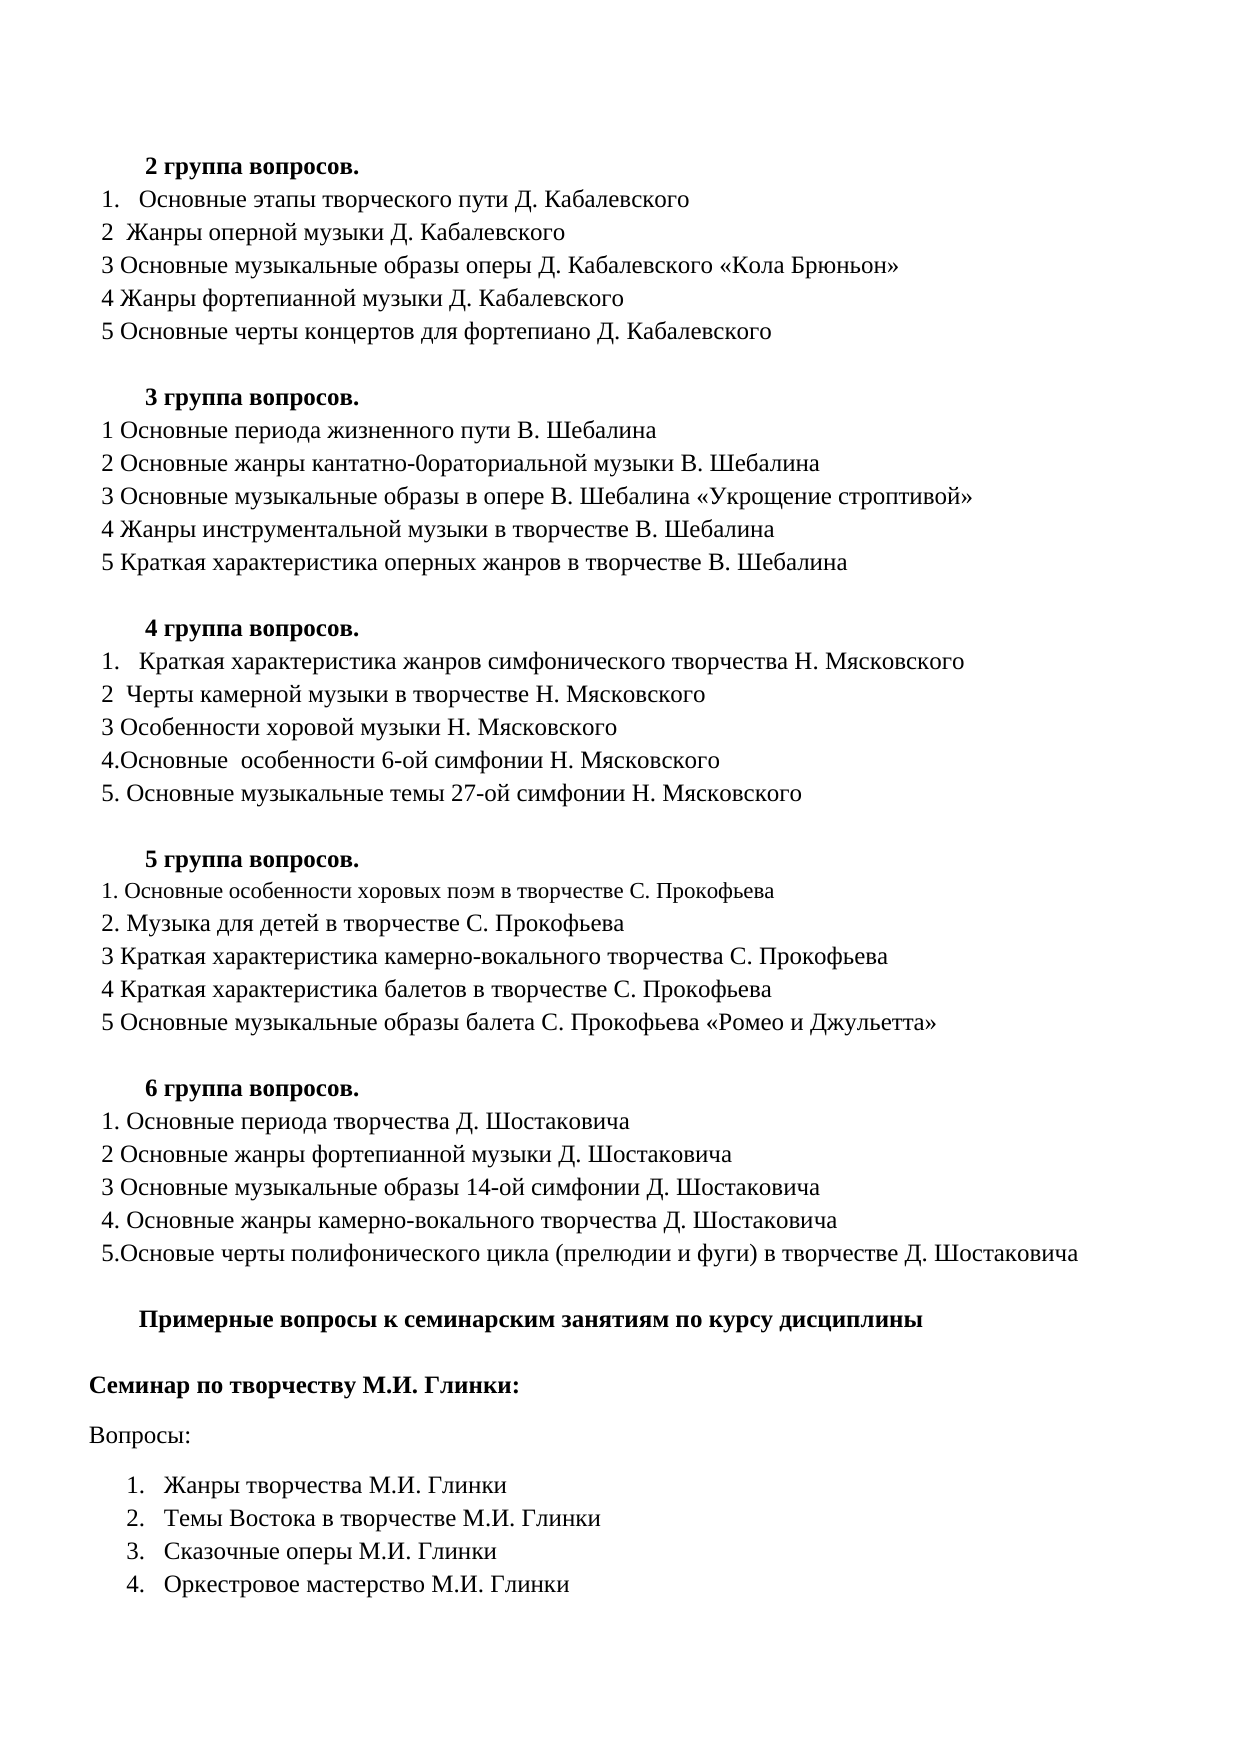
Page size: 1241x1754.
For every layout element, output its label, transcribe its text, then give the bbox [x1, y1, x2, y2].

text 3 Основные музыкальные образы 14-ой симфонии Д. Шостаковича [89, 1172, 1092, 1201]
text 3 Особенности хоровой музыки Н. Мясковского [89, 712, 1092, 741]
text 3 Основные музыкальные образы в опере В. Шебалина «Укрощение строптивой» [89, 481, 1092, 510]
text Вопросы: [89, 1420, 1092, 1449]
list Основные этапы творческого пути Д. Кабалевского [101, 184, 1092, 213]
text Семинар по творчеству М.И. Глинки: [89, 1371, 1092, 1399]
text 3 группа вопросов. [89, 382, 1092, 411]
text 2 группа вопросов. [89, 151, 1092, 180]
text 2 Основные жанры кантатно-0ораториальной музыки В. Шебалина [89, 448, 1092, 477]
text 2 Жанры оперной музыки Д. Кабалевского [89, 217, 1092, 246]
text 4 Краткая характеристика балетов в творчестве С. Прокофьева [89, 974, 1092, 1003]
text 1. Основные периода творчества Д. Шостаковича [89, 1106, 1092, 1135]
list Темы Востока в творчестве М.И. Глинки [126, 1503, 1092, 1532]
text 4.Основные особенности 6-ой симфонии Н. Мясковского [89, 746, 1092, 774]
text 6 группа вопросов. [89, 1073, 1092, 1102]
list Сказочные оперы М.И. Глинки [126, 1536, 1092, 1565]
text 5 Краткая характеристика оперных жанров в творчестве В. Шебалина [89, 547, 1092, 576]
text 4 группа вопросов. [89, 613, 1092, 642]
text 4 Жанры фортепианной музыки Д. Кабалевского [89, 283, 1092, 312]
text 1 Основные периода жизненного пути В. Шебалина [89, 415, 1092, 444]
text 4 Жанры инструментальной музыки в творчестве В. Шебалина [89, 514, 1092, 543]
text 5 Основные музыкальные образы балета С. Прокофьева «Ромео и Джульетта» [89, 1007, 1092, 1036]
text 5 Основные черты концертов для фортепиано Д. Кабалевского [89, 316, 1092, 345]
text 5.Основые черты полифонического цикла (прелюдии и фуги) в творчестве Д. Шостаковича [89, 1238, 1092, 1267]
text 1. Основные особенности хоровых поэм в творчестве С. Прокофьева [89, 878, 1092, 904]
text 2. Музыка для детей в творчестве С. Прокофьева [89, 908, 1092, 937]
text Примерные вопросы к семинарским занятиям по курсу дисциплины [89, 1304, 1092, 1333]
text 5. Основные музыкальные темы 27-ой симфонии Н. Мясковского [89, 778, 1092, 807]
text 2 Черты камерной музыки в творчестве Н. Мясковского [89, 679, 1092, 708]
list Жанры творчества М.И. Глинки [126, 1470, 1092, 1499]
text 4. Основные жанры камерно-вокального творчества Д. Шостаковича [89, 1205, 1092, 1234]
text 3 Краткая характеристика камерно-вокального творчества С. Прокофьева [89, 941, 1092, 970]
text 2 Основные жанры фортепианной музыки Д. Шостаковича [89, 1139, 1092, 1168]
list Краткая характеристика жанров симфонического творчества Н. Мясковского [101, 646, 1092, 675]
list Оркестровое мастерство М.И. Глинки [126, 1569, 1092, 1598]
text 5 группа вопросов. [89, 844, 1092, 873]
text 3 Основные музыкальные образы оперы Д. Кабалевского «Кола Брюньон» [89, 250, 1092, 279]
